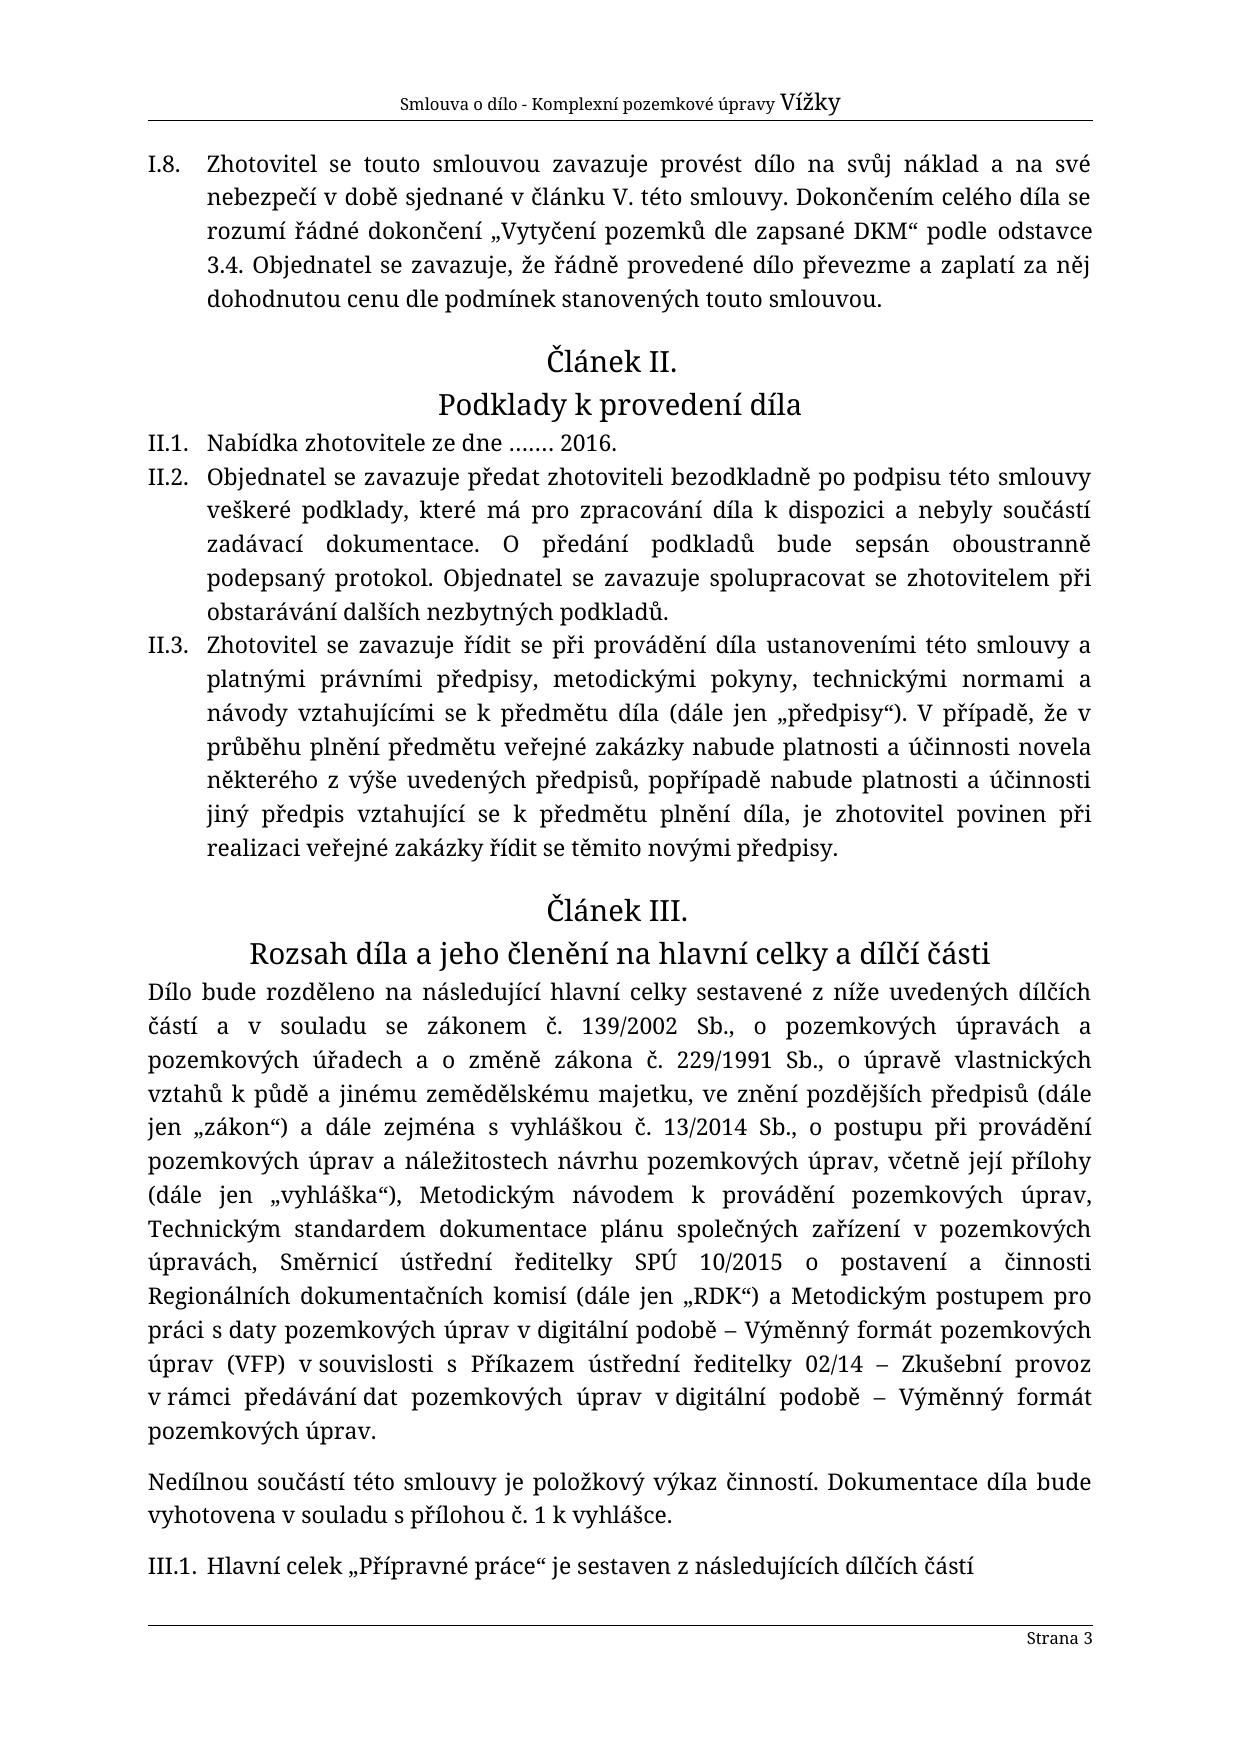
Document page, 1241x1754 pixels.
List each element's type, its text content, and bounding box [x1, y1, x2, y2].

list Nabídka zhotovitele ze dne ……. 2016. [148, 427, 1093, 458]
list Zhotovitel se zavazuje řídit se při provádění díla ustanoveními této smlouvy a platnými právními předpisy, metodickými pokyny, technickými normami a návody vztahujícími se k předmětu díla (dále jen „předpisy“). V případě, že v průběhu plnění předmětu veřejné zakázky nabude platnosti a účinnosti novela některého z výše uvedených předpisů, popřípadě nabude platnosti a účinnosti jiný předpis vztahující se k předmětu plnění díla, je zhotovitel povinen při realizaci veřejné zakázky řídit se těmito novými předpisy. [148, 629, 1093, 863]
list Hlavní celek „Přípravné práce“ je sestaven z následujících dílčích částí [148, 1550, 1093, 1581]
subtitle Podklady k provedení díla [148, 341, 1093, 424]
list Zhotovitel se touto smlouvou zavazuje provést dílo na svůj náklad a na své nebezpečí v době sjednané v článku V. této smlouvy. Dokončením celého díla se rozumí řádné dokončení „Vytyčení pozemků dle zapsané DKM“ podle odstavce 3.4. Objednatel se zavazuje, že řádně provedené dílo převezme a zaplatí za něj dohodnutou cenu dle podmínek stanovených touto smlouvou. [148, 148, 1093, 314]
subtitle Rozsah díla a jeho členění na hlavní celky a dílčí části [148, 891, 1093, 973]
text Dílo bude rozděleno na následující hlavní celky sestavené z níže uvedených dílčích částí a v souladu se zákonem č. 139/2002 Sb., o pozemkových úpravách a pozemkových úřadech a o změně zákona č. 229/1991 Sb., o úpravě vlastnických vztahů k půdě a jinému zemědělskému majetku, ve znění pozdějších předpisů (dále jen „zákon“) a dále zejména s vyhláškou č. 13/2014 Sb., o postupu při provádění pozemkových úprav a náležitostech návrhu pozemkových úprav, včetně její přílohy (dále jen „vyhláška“), Metodickým návodem k provádění pozemkových úprav, Technickým standardem dokumentace plánu společných zařízení v pozemkových úpravách, Směrnicí ústřední ředitelky SPÚ 10/2015 o postavení a činnosti Regionálních dokumentačních komisí (dále jen „RDK“) a Metodickým postupem pro práci s daty pozemkových úprav v digitální podobě – Výměnný formát pozemkových úprav (VFP) v souvislosti s Příkazem ústřední ředitelky 02/14 – Zkušební provoz v rámci předávání dat pozemkových úprav v digitální podobě – Výměnný formát pozemkových úprav. [148, 976, 1093, 1446]
list Objednatel se zavazuje předat zhotoviteli bezodkladně po podpisu této smlouvy veškeré podklady, které má pro zpracování díla k dispozici a nebyly součástí zadávací dokumentace. O předání podkladů bude sepsán oboustranně podepsaný protokol. Objednatel se zavazuje spolupracovat se zhotovitelem při obstarávání dalších nezbytných podkladů. [148, 461, 1093, 627]
text Nedílnou součástí této smlouvy je položkový výkaz činností. Dokumentace díla bude vyhotovena v souladu s přílohou č. 1 k vyhlášce. [148, 1466, 1093, 1531]
